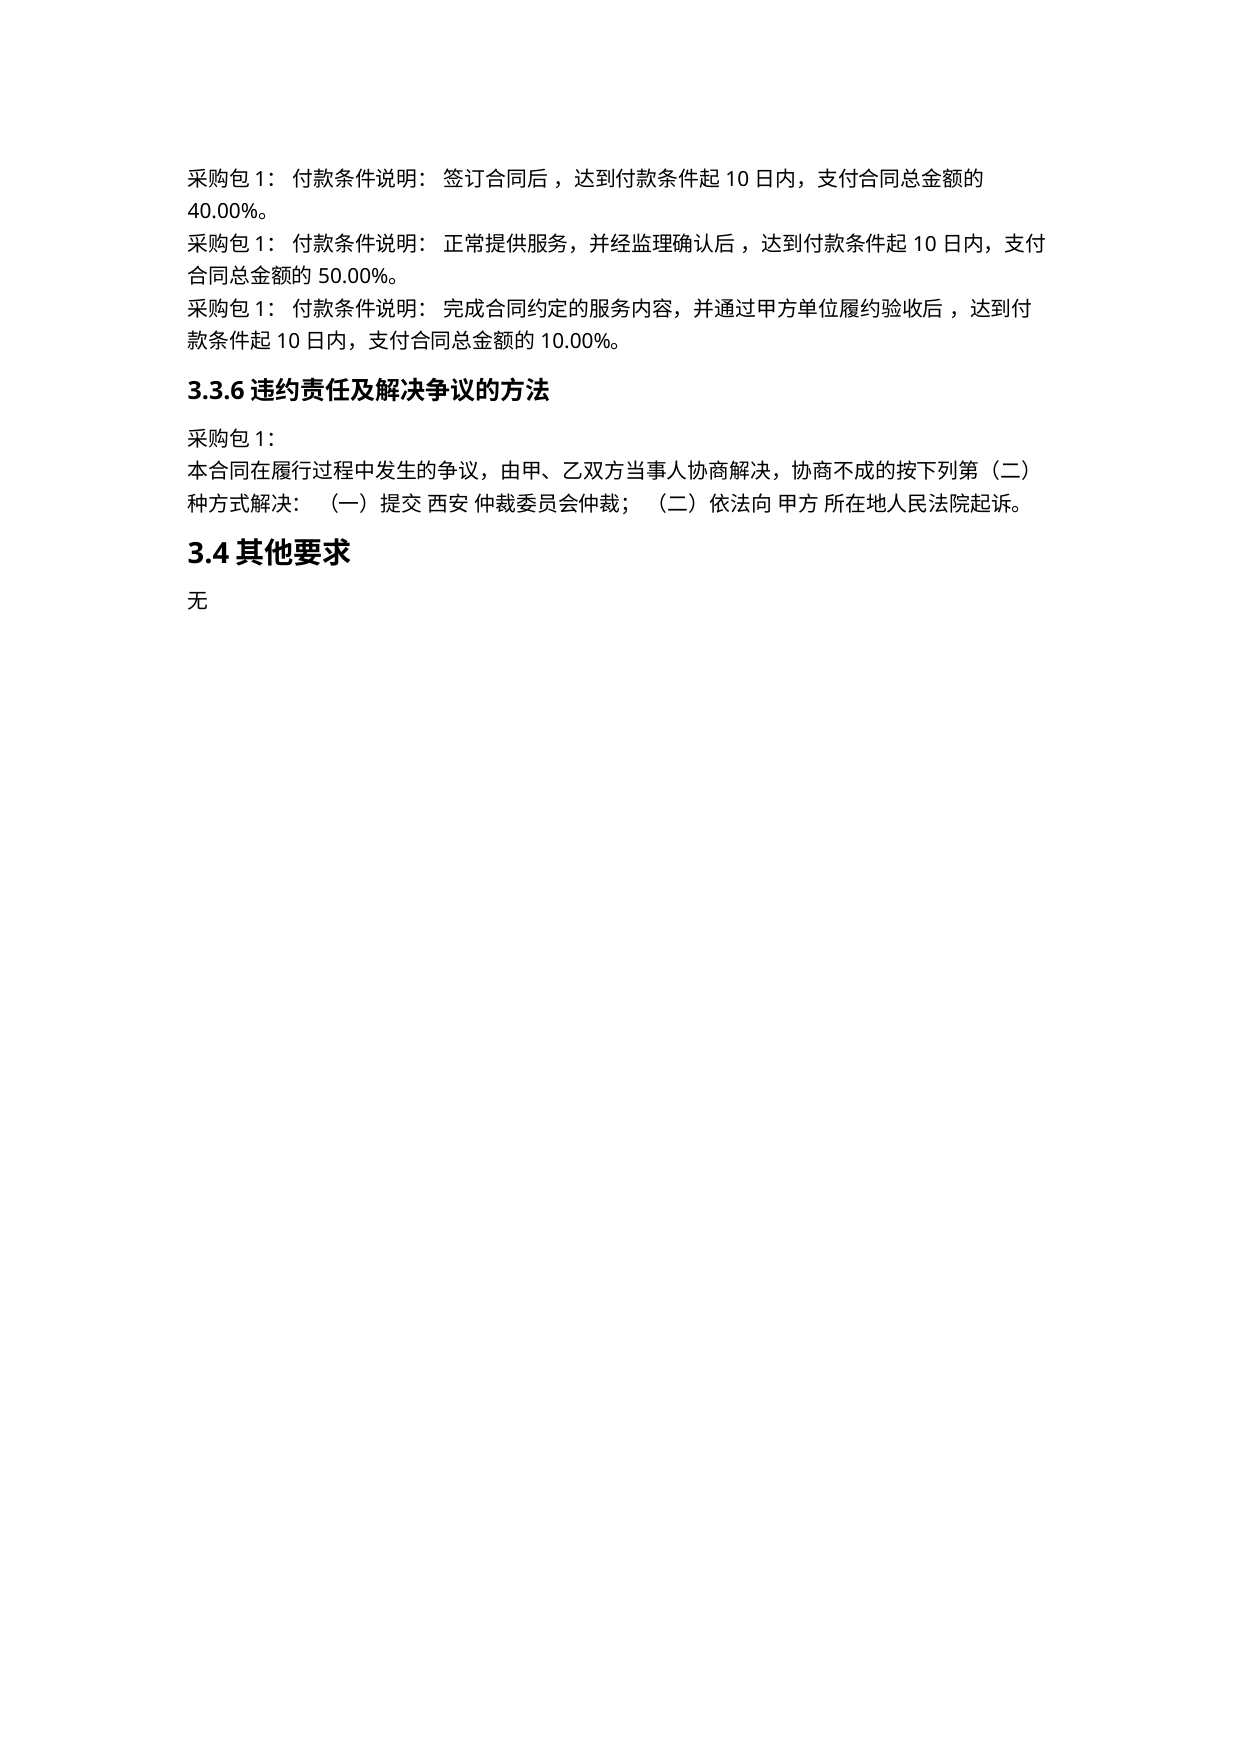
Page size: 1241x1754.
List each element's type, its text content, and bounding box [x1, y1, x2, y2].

text 无 [187, 584, 1053, 617]
text 3.3.6违约责任及解决争议的方法 [187, 357, 1053, 422]
text 采购包1： 付款条件说明： 完成合同约定的服务内容，并通过甲方单位履约验收后 ，达到付款条件起 10 日内，支付合同总金额的 10.00%。 [187, 292, 1053, 357]
text 采购包1： [187, 422, 1053, 454]
text 本合同在履行过程中发生的争议，由甲、乙双方当事人协商解决，协商不成的按下列第（二）种方式解决： （一）提交 西安 仲裁委员会仲裁； （二）依法向 甲方 所在地人民法院起诉。 [187, 454, 1053, 519]
text 采购包1： 付款条件说明： 签订合同后 ，达到付款条件起 10 日内，支付合同总金额的 40.00%。 [187, 162, 1053, 227]
text 3.4其他要求 [187, 519, 1053, 584]
text 采购包1： 付款条件说明： 正常提供服务，并经监理确认后 ，达到付款条件起 10 日内，支付合同总金额的 50.00%。 [187, 227, 1053, 292]
